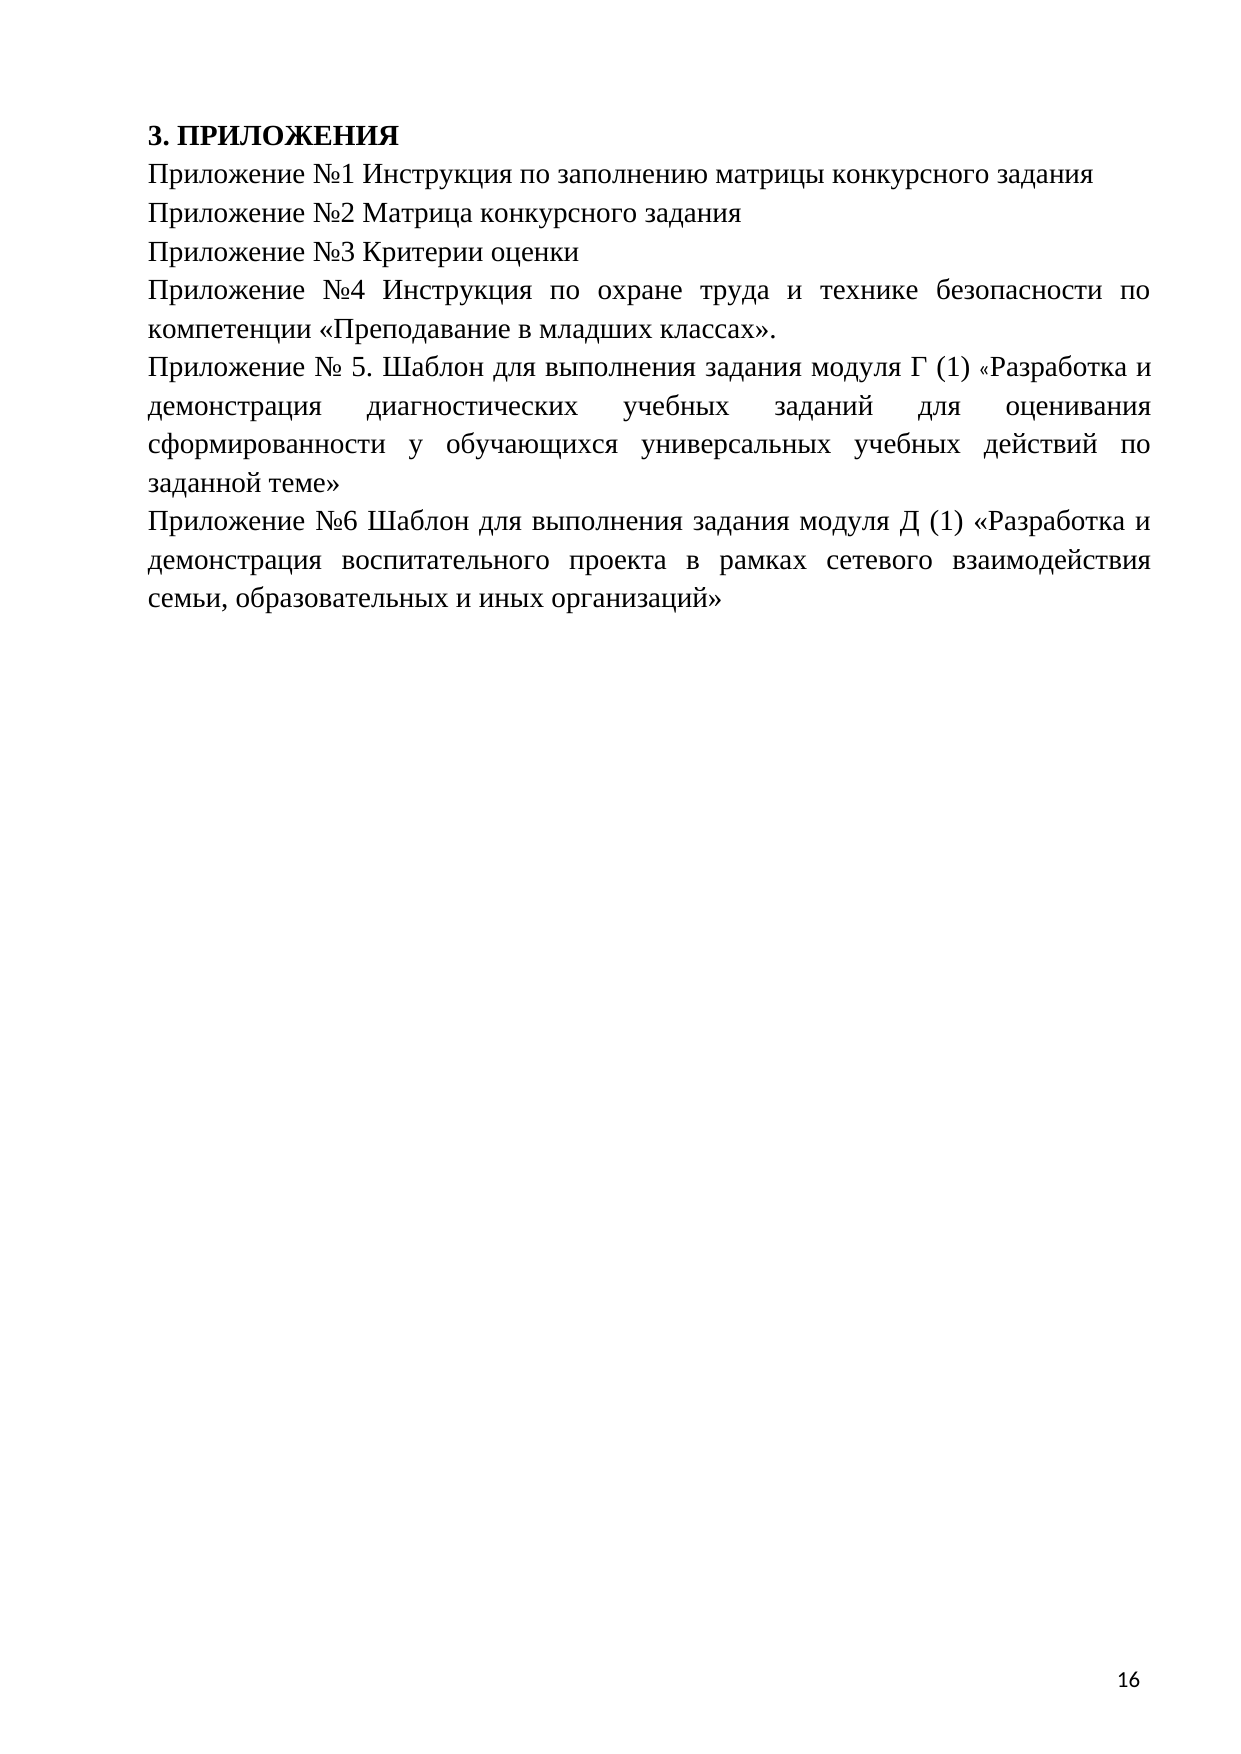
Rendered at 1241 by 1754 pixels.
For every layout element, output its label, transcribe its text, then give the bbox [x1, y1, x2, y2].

text Приложение №2 Матрица конкурсного задания [148, 195, 1152, 229]
text Приложение №1 Инструкция по заполнению матрицы конкурсного задания [148, 157, 1152, 190]
text Приложение №4 Инструкция по охране труда и технике безопасности по компетенции «Преподавание в младших классах». [148, 272, 1152, 344]
text 3. Приложения [148, 118, 1152, 152]
text Приложение №6 Шаблон для выполнения задания модуля Д (1) «Разработка и демонстрация воспитательного проекта в рамках сетевого взаимодействия семьи, образовательных и иных организаций» [148, 503, 1152, 614]
text Приложение № 5. Шаблон для выполнения задания модуля Г (1) «Разработка и демонстрация диагностических учебных заданий для оценивания сформированности у обучающихся универсальных учебных действий по заданной теме» [148, 349, 1152, 498]
text Приложение №3 Критерии оценки [148, 234, 1152, 267]
